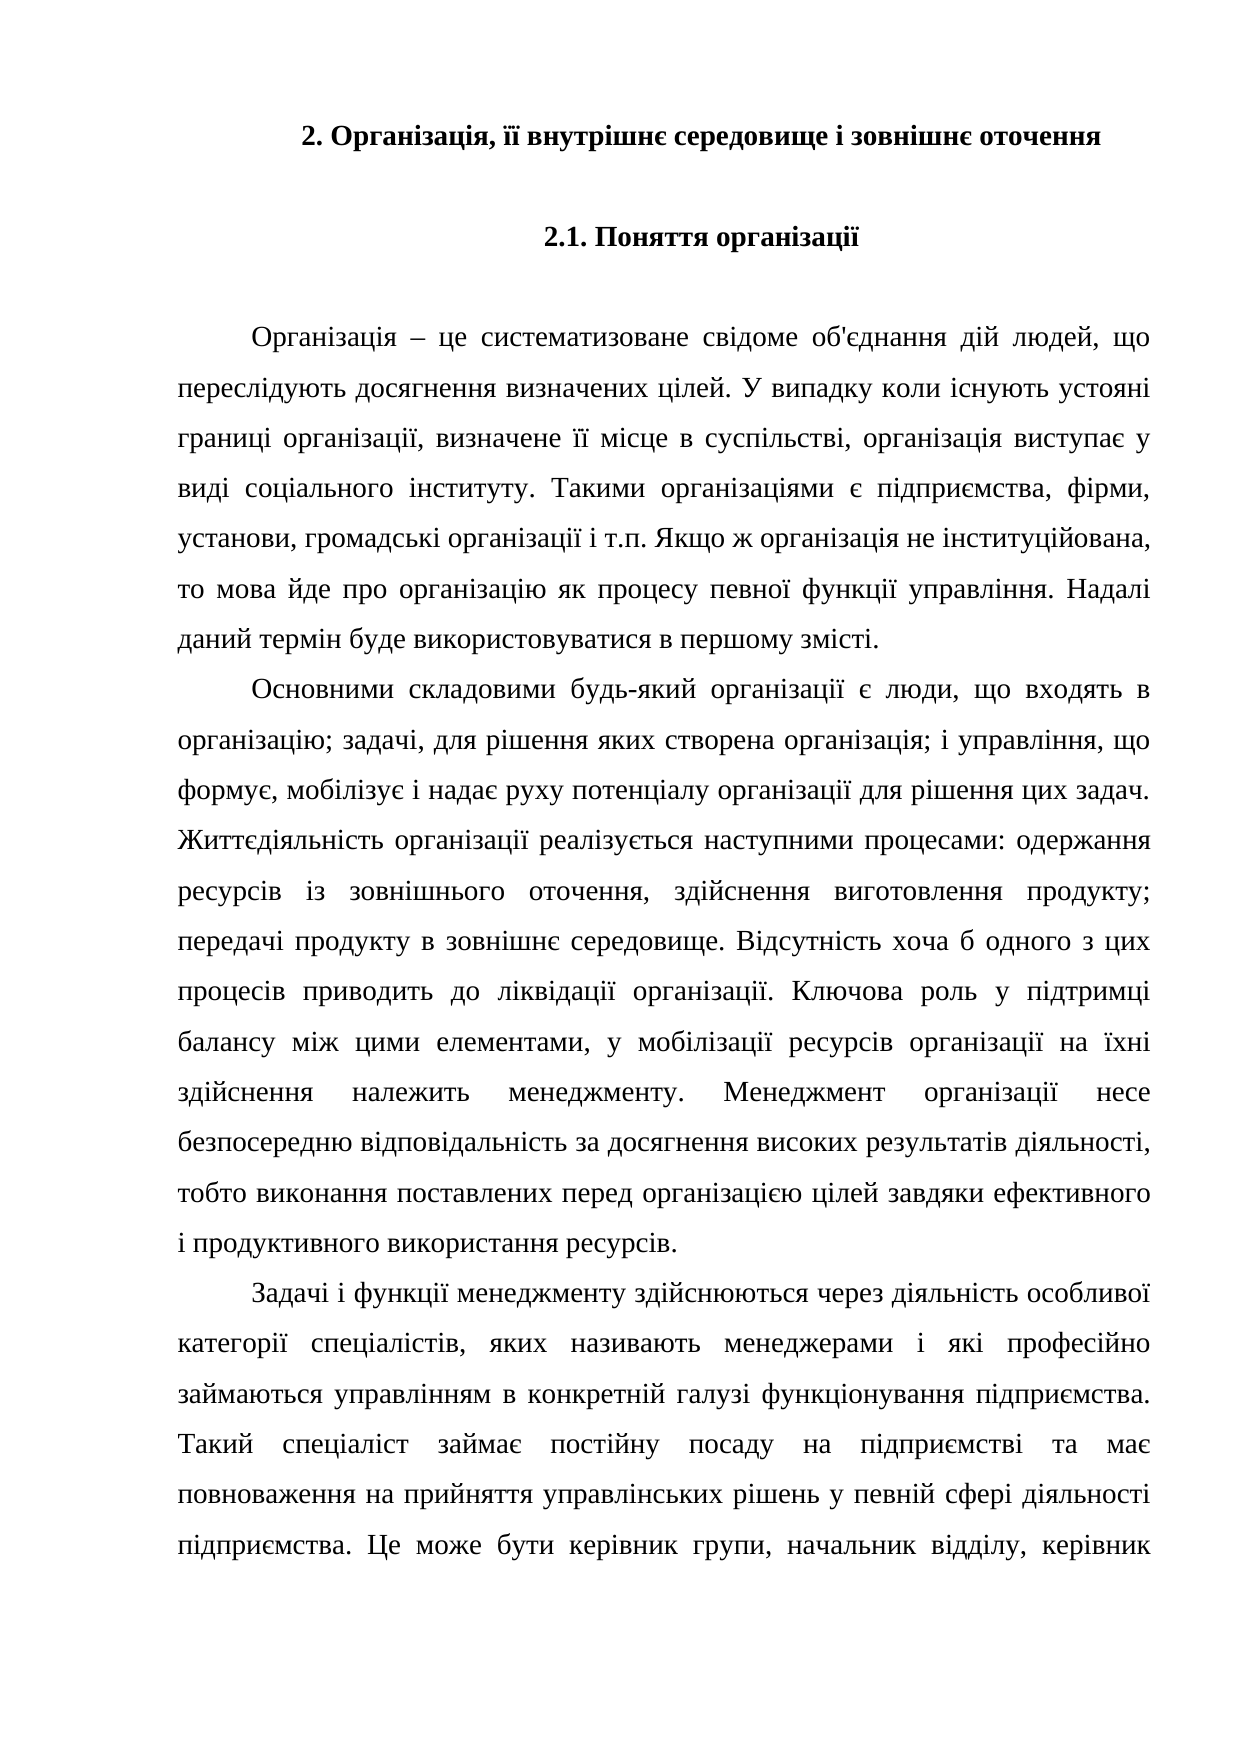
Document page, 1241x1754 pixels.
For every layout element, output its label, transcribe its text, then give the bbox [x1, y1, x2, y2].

text 2. Організація, її внутрішнє середовище і зовнішнє оточення [177, 118, 1152, 152]
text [177, 1275, 1152, 1560]
text 2.1. Поняття організації [177, 219, 1152, 252]
text Основними складовими будь-який організації є люди, що входять в організацію; задачі, для рішення яких створена організація; і управління, що формує, мобілізує і надає руху потенціалу організації для рішення цих задач. Життєдіяльність організації реалізується наступними процесами: одержання ресурсів із зовнішнього оточення, здійснення виготовлення продукту; передачі продукту в зовнішнє середовище. Відсутність хоча б одного з цих процесів приводить до ліквідації організації. Ключова роль у підтримці балансу між цими елементами, у мобілізації ресурсів організації на їхні здійснення належить менеджменту. Менеджмент організації несе безпосередню відповідальність за досягнення високих результатів діяльності, тобто виконання поставлених перед організацією цілей завдяки ефективного і продуктивного використання ресурсів. [177, 672, 1152, 1258]
text Організація – це систематизоване свідоме об'єднання дій людей, що переслідують досягнення визначених цілей. У випадку коли існують устояні границі організації, визначене її місце в суспільстві, організація виступає у виді соціального інституту. Такими організаціями є підприємства, фірми, установи, громадські організації і т.п. Якщо ж організація не інституційована, то мова йде про організацію як процесу певної функції управління. Надалі даний термін буде використовуватися в першому змісті. [177, 319, 1152, 655]
